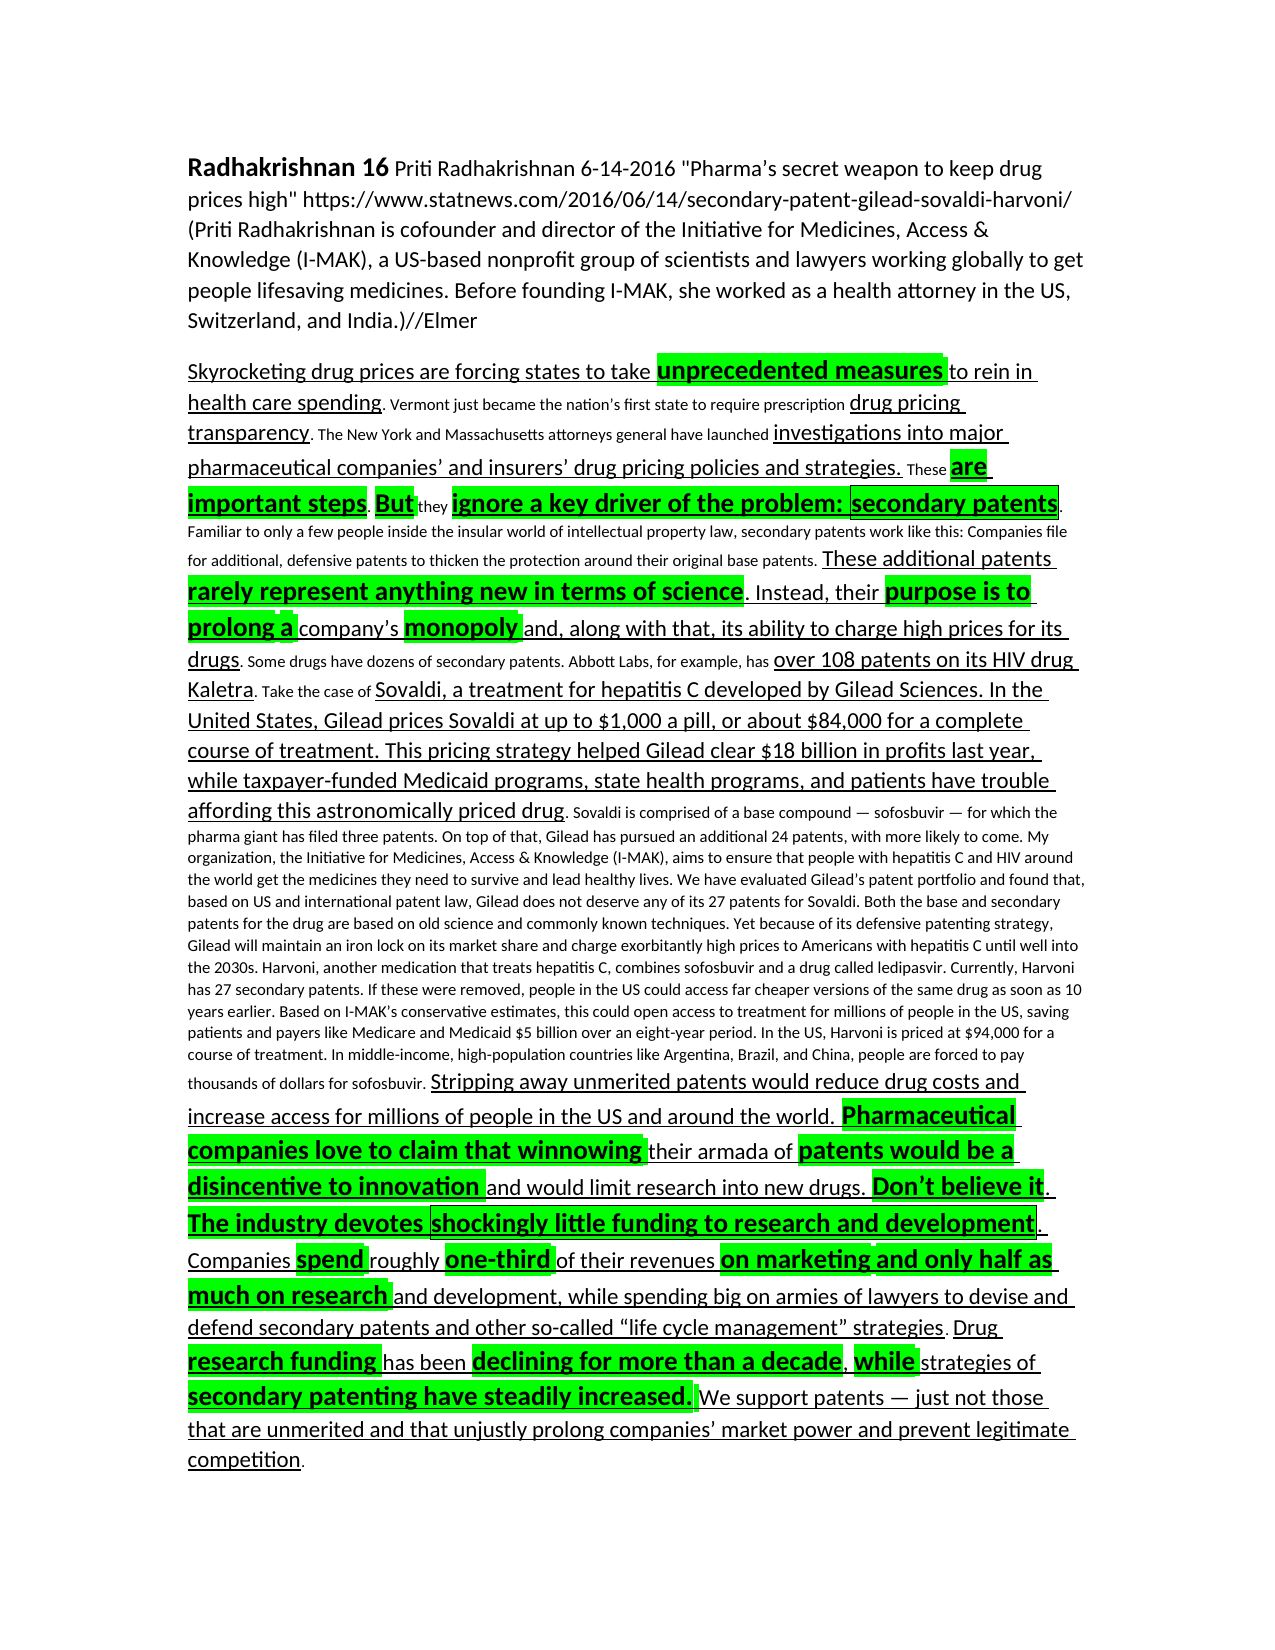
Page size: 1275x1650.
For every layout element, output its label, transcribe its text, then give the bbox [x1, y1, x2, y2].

text Radhakrishnan 16 Priti Radhakrishnan 6-14-2016 "Pharma’s secret weapon to keep drug prices high" https://www.statnews.com/2016/06/14/secondary-patent-gilead-sovaldi-harvoni/ (Priti Radhakrishnan is cofounder and director of the Initiative for Medicines, Access & Knowledge (I-MAK), a US-based nonprofit group of scientists and lawyers working globally to get people lifesaving medicines. Before founding I-MAK, she worked as a health attorney in the US, Switzerland, and India.)//Elmer [187, 150, 1087, 334]
text Skyrocketing drug prices are forcing states to take unprecedented measures to rein in health care spending. Vermont just became the nation’s first state to require prescription drug pricing transparency. The New York and Massachusetts attorneys general have launched investigations into major pharmaceutical companies’ and insurers’ drug pricing policies and strategies. These are important steps. But they ignore a key driver of the problem: secondary patents. Familiar to only a few people inside the insular world of intellectual property law, secondary patents work like this: Companies file for additional, defensive patents to thicken the protection around their original base patents. These additional patents rarely represent anything new in terms of science. Instead, their purpose is to prolong a company’s monopoly and, along with that, its ability to charge high prices for its drugs. Some drugs have dozens of secondary patents. Abbott Labs, for example, has over 108 patents on its HIV drug Kaletra. Take the case of Sovaldi, a treatment for hepatitis C developed by Gilead Sciences. In the United States, Gilead prices Sovaldi at up to $1,000 a pill, or about $84,000 for a complete course of treatment. This pricing strategy helped Gilead clear $18 billion in profits last year, while taxpayer-funded Medicaid programs, state health programs, and patients have trouble affording this astronomically priced drug. Sovaldi is comprised of a base compound — sofosbuvir — for which the pharma giant has filed three patents. On top of that, Gilead has pursued an additional 24 patents, with more likely to come. My organization, the Initiative for Medicines, Access & Knowledge (I-MAK), aims to ensure that people with hepatitis C and HIV around the world get the medicines they need to survive and lead healthy lives. We have evaluated Gilead’s patent portfolio and found that, based on US and international patent law, Gilead does not deserve any of its 27 patents for Sovaldi. Both the base and secondary patents for the drug are based on old science and commonly known techniques. Yet because of its defensive patenting strategy, Gilead will maintain an iron lock on its market share and charge exorbitantly high prices to Americans with hepatitis C until well into the 2030s. Harvoni, another medication that treats hepatitis C, combines sofosbuvir and a drug called ledipasvir. Currently, Harvoni has 27 secondary patents. If these were removed, people in the US could access far cheaper versions of the same drug as soon as 10 years earlier. Based on I-MAK’s conservative estimates, this could open access to treatment for millions of people in the US, saving patients and payers like Medicare and Medicaid $5 billion over an eight-year period. In the US, Harvoni is priced at $94,000 for a course of treatment. In middle-income, high-population countries like Argentina, Brazil, and China, people are forced to pay thousands of dollars for sofosbuvir. Stripping away unmerited patents would reduce drug costs and increase access for millions of people in the US and around the world. Pharmaceutical companies love to claim that winnowing their armada of patents would be a disincentive to innovation and would limit research into new drugs. Don’t believe it. The industry devotes shockingly little funding to research and development. Companies spend roughly one-third of their revenues on marketing and only half as much on research and development, while spending big on armies of lawyers to devise and defend secondary patents and other so-called “life cycle management” strategies. Drug research funding has been declining for more than a decade, while strategies of secondary patenting have steadily increased. We support patents — just not those that are unmerited and that unjustly prolong companies’ market power and prevent legitimate competition. [187, 353, 1087, 1473]
